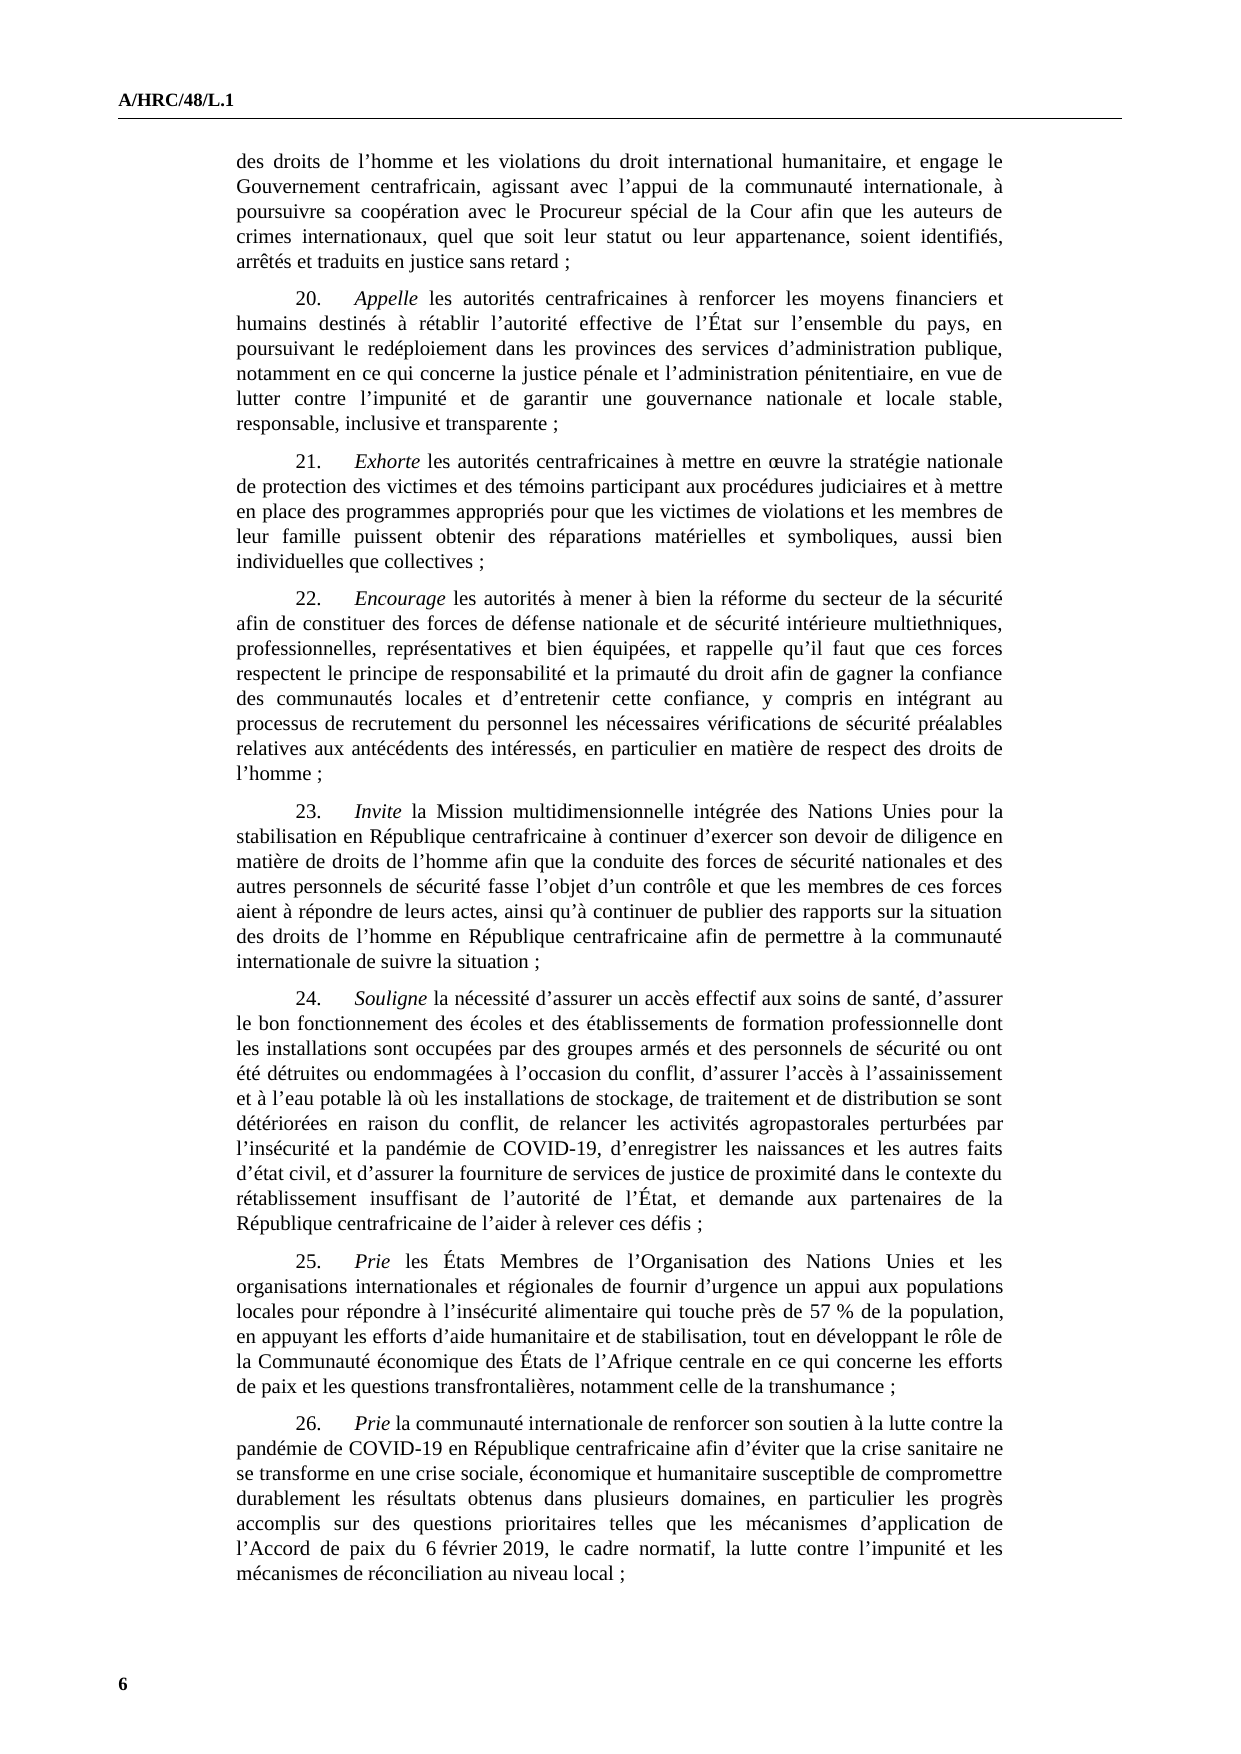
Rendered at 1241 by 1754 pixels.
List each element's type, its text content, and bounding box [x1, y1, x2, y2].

text 20. Appelle les autorités centrafricaines à renforcer les moyens financiers et humains destinés à rétablir l’autorité effective de l’État sur l’ensemble du pays, en poursuivant le redéploiement dans les provinces des services d’administration publique, notamment en ce qui concerne la justice pénale et l’administration pénitentiaire, en vue de lutter contre l’impunité et de garantir une gouvernance nationale et locale stable, responsable, inclusive et transparente ; [236, 285, 1004, 435]
text 22. Encourage les autorités à mener à bien la réforme du secteur de la sécurité afin de constituer des forces de défense nationale et de sécurité intérieure multiethniques, professionnelles, représentatives et bien équipées, et rappelle qu’il faut que ces forces respectent le principe de responsabilité et la primauté du droit afin de gagner la confiance des communautés locales et d’entretenir cette confiance, y compris en intégrant au processus de recrutement du personnel les nécessaires vérifications de sécurité préalables relatives aux antécédents des intéressés, en particulier en matière de respect des droits de l’homme ; [236, 585, 1004, 785]
text 21. Exhorte les autorités centrafricaines à mettre en œuvre la stratégie nationale de protection des victimes et des témoins participant aux procédures judiciaires et à mettre en place des programmes appropriés pour que les victimes de violations et les membres de leur famille puissent obtenir des réparations matérielles et symboliques, aussi bien individuelles que collectives ; [236, 448, 1004, 573]
text 26. Prie la communauté internationale de renforcer son soutien à la lutte contre la pandémie de COVID-19 en République centrafricaine afin d’éviter que la crise sanitaire ne se transforme en une crise sociale, économique et humanitaire susceptible de compromettre durablement les résultats obtenus dans plusieurs domaines, en particulier les progrès accomplis sur des questions prioritaires telles que les mécanismes d’application de l’Accord de paix du 6 février 2019, le cadre normatif, la lutte contre l’impunité et les mécanismes de réconciliation au niveau local ; [236, 1410, 1004, 1585]
text 25. Prie les États Membres de l’Organisation des Nations Unies et les organisations internationales et régionales de fournir d’urgence un appui aux populations locales pour répondre à l’insécurité alimentaire qui touche près de 57 % de la population, en appuyant les efforts d’aide humanitaire et de stabilisation, tout en développant le rôle de la Communauté économique des États de l’Afrique centrale en ce qui concerne les efforts de paix et les questions transfrontalières, notamment celle de la transhumance ; [236, 1248, 1004, 1398]
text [236, 148, 1004, 273]
text 23. Invite la Mission multidimensionnelle intégrée des Nations Unies pour la stabilisation en République centrafricaine à continuer d’exercer son devoir de diligence en matière de droits de l’homme afin que la conduite des forces de sécurité nationales et des autres personnels de sécurité fasse l’objet d’un contrôle et que les membres de ces forces aient à répondre de leurs actes, ainsi qu’à continuer de publier des rapports sur la situation des droits de l’homme en République centrafricaine afin de permettre à la communauté internationale de suivre la situation ; [236, 798, 1004, 973]
text 24. Souligne la nécessité d’assurer un accès effectif aux soins de santé, d’assurer le bon fonctionnement des écoles et des établissements de formation professionnelle dont les installations sont occupées par des groupes armés et des personnels de sécurité ou ont été détruites ou endommagées à l’occasion du conflit, d’assurer l’accès à l’assainissement et à l’eau potable là où les installations de stockage, de traitement et de distribution se sont détériorées en raison du conflit, de relancer les activités agropastorales perturbées par l’insécurité et la pandémie de COVID-19, d’enregistrer les naissances et les autres faits d’état civil, et d’assurer la fourniture de services de justice de proximité dans le contexte du rétablissement insuffisant de l’autorité de l’État, et demande aux partenaires de la République centrafricaine de l’aider à relever ces défis ; [236, 985, 1004, 1235]
